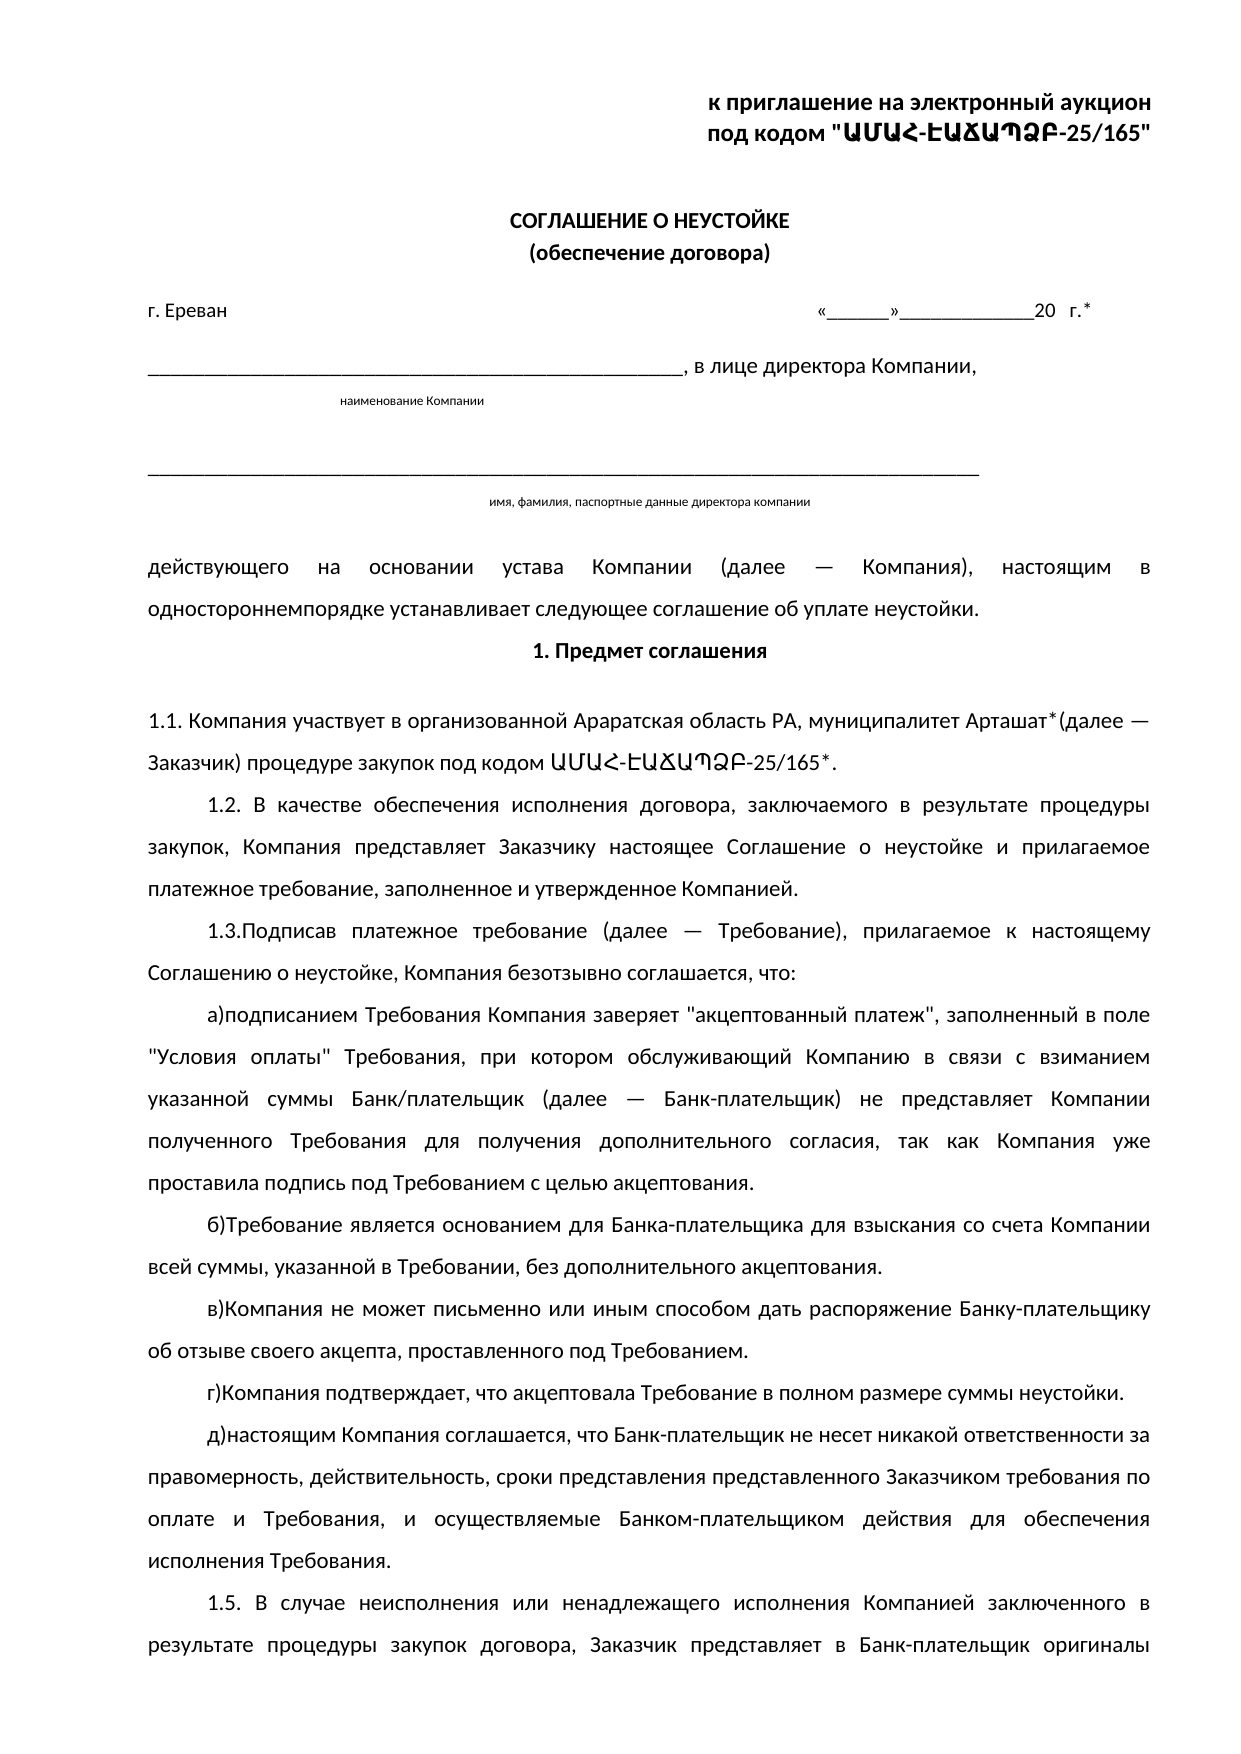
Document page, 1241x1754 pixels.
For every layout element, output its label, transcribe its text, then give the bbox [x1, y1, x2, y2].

text г)Компания подтверждает, что акцептовала Требование в полном размере суммы неустойки. [148, 1378, 1152, 1406]
text под кодом "ԱՄԱՀ-ԷԱՃԱՊՁԲ-25/165" [148, 117, 1152, 147]
text 1.1. Компания участвует в организованной Араратская область РА, муниципалитет Арташат*(далее — Заказчик) процедуре закупок под кодом ԱՄԱՀ-ԷԱՃԱՊՁԲ-25/165*. [148, 706, 1152, 776]
text _______________________________________________, в лице директора Компании, [148, 351, 1152, 379]
table_header «______»_____________20 г.* [635, 297, 1104, 351]
text к приглашение на электронный аукцион [177, 86, 1152, 117]
text действующего на основании устава Компании (далее — Компания), настоящим в одностороннемпорядке устанавливает следующее соглашение об уплате неустойки. [148, 552, 1152, 622]
text а)подписанием Требования Компания заверяет "акцептованный платеж", заполненный в поле "Условия оплаты" Требования, при котором обслуживающий Компанию в связи с взиманием указанной суммы Банк/плательщик (далее — Банк-плательщик) не представляет Компании полученного Требования для получения дополнительного согласия, так как Компания уже проставила подпись под Требованием с целью акцептования. [148, 1000, 1152, 1196]
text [148, 1588, 1152, 1658]
text 1.2. В качестве обеспечения исполнения договора, заключаемого в результате процедуры закупок, Компания представляет Заказчику настоящее Соглашение о неустойке и прилагаемое платежное требование, заполненное и утвержденное Компанией. [148, 790, 1152, 902]
table_header г. Ереван [136, 297, 635, 351]
text 1. Предмет соглашения [148, 636, 1152, 664]
text наименование Компании [340, 393, 1152, 421]
text (обеспечение договора) [148, 238, 1152, 266]
text имя, фамилия, паспортные данные директора компании [148, 494, 1152, 522]
text в)Компания не может письменно или иным способом дать распоряжение Банку-плательщику об отзыве своего акцепта, проставленного под Требованием. [148, 1294, 1152, 1364]
text д)настоящим Компания соглашается, что Банк-плательщик не несет никакой ответственности за правомерность, действительность, сроки представления представленного Заказчиком требования по оплате и Требования, и осуществляемые Банком-плательщиком действия для обеспечения исполнения Требования. [148, 1420, 1152, 1574]
text _________________________________________________________________________ [148, 452, 1152, 480]
text СОГЛАШЕНИЕ О НЕУСТОЙКЕ [148, 206, 1152, 234]
text б)Требование является основанием для Банка-плательщика для взыскания со счета Компании всей суммы, указанной в Требовании, без дополнительного акцептования. [148, 1210, 1152, 1280]
text 1.3.Подписав платежное требование (далее — Требование), прилагаемое к настоящему Соглашению о неустойке, Компания безотзывно соглашается, что: [148, 916, 1152, 986]
